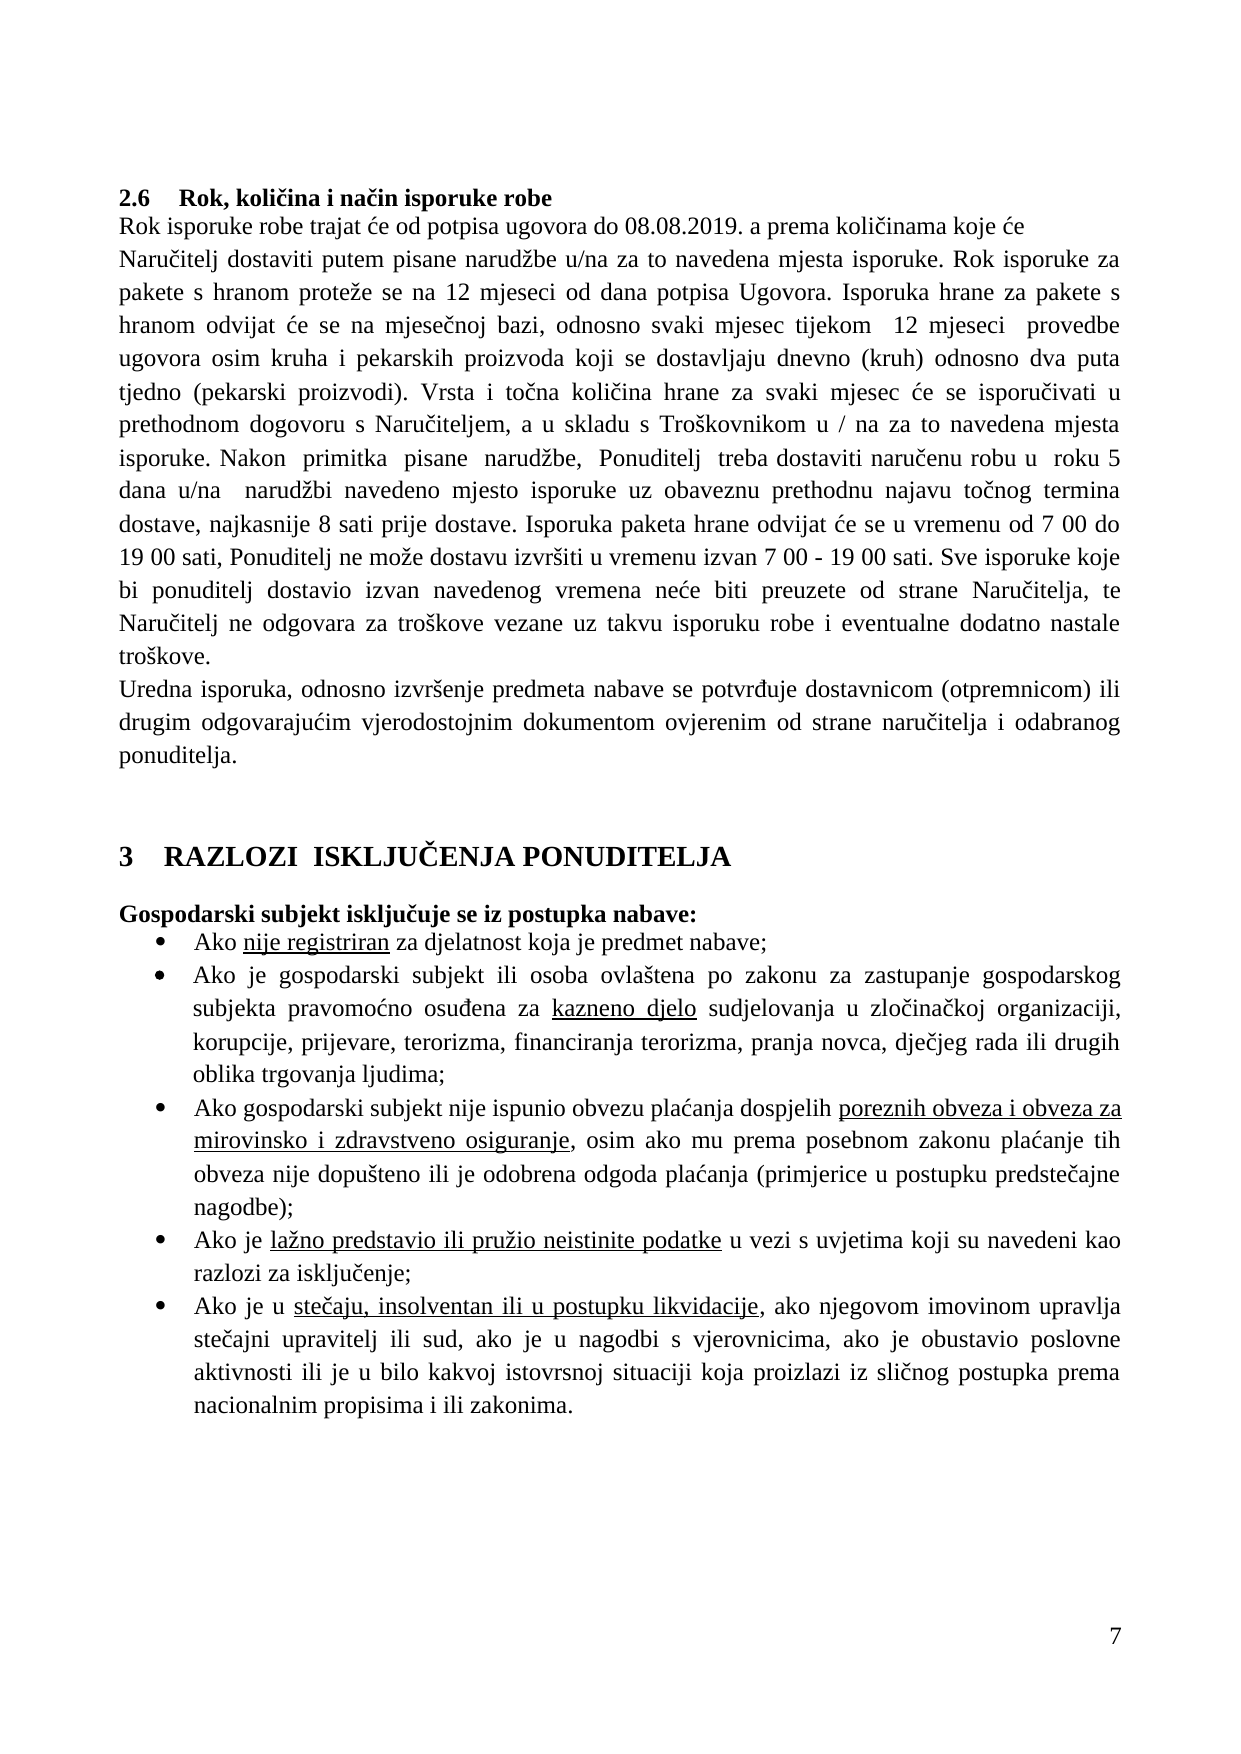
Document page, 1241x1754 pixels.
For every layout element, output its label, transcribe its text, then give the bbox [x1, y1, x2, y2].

subtitle Rok, količina i način isporuke robe [119, 183, 1121, 211]
text Uredna isporuka, odnosno izvršenje predmeta nabave se potvrđuje dostavnicom (otpremnicom) ili drugim odgovarajućim vjerodostojnim dokumentom ovjerenim od strane naručitelja i odabranog ponuditelja. [119, 674, 1121, 768]
subtitle Gospodarski subjekt isključuje se iz postupka nabave: [119, 899, 1121, 927]
list Ako je gospodarski subjekt ili osoba ovlaštena po zakonu za zastupanje gospodarskog subjekta pravomoćno osuđena za kazneno djelo sudjelovanja u zločinačkoj organizaciji, korupcije, prijevare, terorizma, financiranja terorizma, pranja novca, dječjeg rada ili drugih oblika trgovanja ljudima; [155, 961, 1121, 1088]
list Ako nije registriran za djelatnost koja je predmet nabave; [156, 927, 1121, 956]
subtitle RAZLOZI ISKLJUČENJA PONUDITELJA [119, 839, 1121, 872]
list Ako gospodarski subjekt nije ispunio obvezu plaćanja dospjelih poreznih obveza i obveza za mirovinsko i zdravstveno osiguranje, osim ako mu prema posebnom zakonu plaćanje tih obveza nije dopušteno ili je odobrena odgoda plaćanja (primjerice u postupku predstečajne nagodbe); [156, 1093, 1121, 1220]
list Ako je lažno predstavio ili pružio neistinite podatke u vezi s uvjetima koji su navedeni kao razlozi za isključenje; [156, 1225, 1121, 1286]
text Naručitelj dostaviti putem pisane narudžbe u/na za to navedena mjesta isporuke. Rok isporuke za pakete s hranom proteže se na 12 mjeseci od dana potpisa Ugovora. Isporuka hrane za pakete s hranom odvijat će se na mjesečnoj bazi, odnosno svaki mjesec tijekom 12 mjeseci provedbe ugovora osim kruha i pekarskih proizvoda koji se dostavljaju dnevno (kruh) odnosno dva puta tjedno (pekarski proizvodi). Vrsta i točna količina hrane za svaki mjesec će se isporučivati u prethodnom dogovoru s Naručiteljem, a u skladu s Troškovnikom u / na za to navedena mjesta isporuke. Nakon primitka pisane narudžbe, Ponuditelj treba dostaviti naručenu robu u roku 5 dana u/na narudžbi navedeno mjesto isporuke uz obaveznu prethodnu najavu točnog termina dostave, najkasnije 8 sati prije dostave. Isporuka paketa hrane odvijat će se u vremenu od 7 00 do 19 00 sati, Ponuditelj ne može dostavu izvršiti u vremenu izvan 7 00 - 19 00 sati. Sve isporuke koje bi ponuditelj dostavio izvan navedenog vremena neće biti preuzete od strane Naručitelja, te Naručitelj ne odgovara za troškove vezane uz takvu isporuku robe i eventualne dodatno nastale troškove. [119, 244, 1121, 669]
list Ako je u stečaju, insolventan ili u postupku likvidacije, ako njegovom imovinom upravlja stečajni upravitelj ili sud, ako je u nagodbi s vjerovnicima, ako je obustavio poslovne aktivnosti ili je u bilo kakvoj istovrsnoj situaciji koja proizlazi iz sličnog postupka prema nacionalnim propisima i ili zakonima. [156, 1291, 1121, 1418]
text Rok isporuke robe trajat će od potpisa ugovora do 08.08.2019. a prema količinama koje će [119, 211, 1121, 240]
